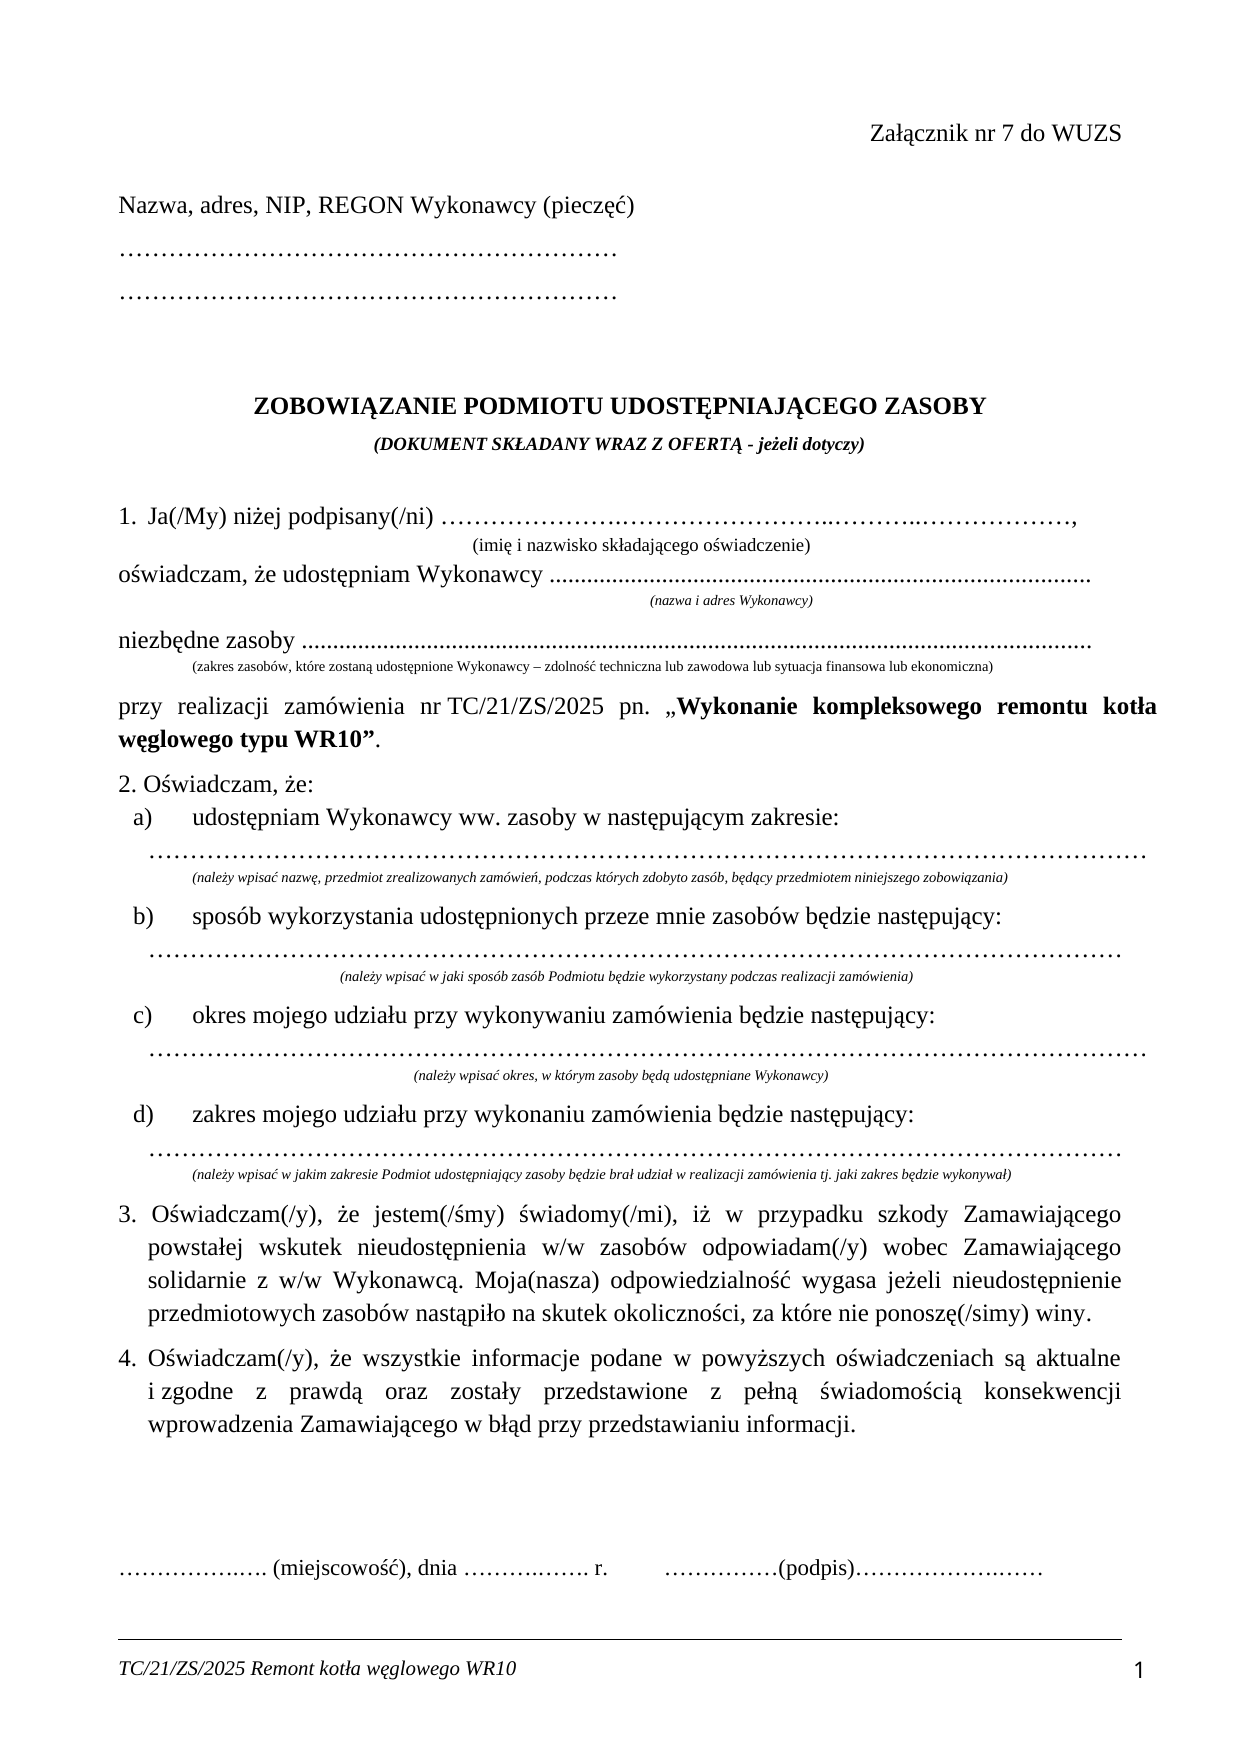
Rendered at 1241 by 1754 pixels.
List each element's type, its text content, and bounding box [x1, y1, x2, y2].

text niezbędne zasoby [118, 625, 1157, 653]
text (należy wpisać w jakim zakresie Podmiot udostępniający zasoby będzie brał udział w realizacji zamówienia tj. jaki zakres będzie wykonywał) [118, 1166, 1157, 1194]
text (należy wpisać w jaki sposób zasób Podmiotu będzie wykorzystany podczas realizacji zamówienia) [118, 967, 1157, 996]
list udostępniam Wykonawcy ww. zasoby w następującym zakresie: [133, 802, 1157, 831]
text 3. Oświadczam(/y), że jestem(/śmy) świadomy(/mi), iż w przypadku szkody Zamawiającego powstałej wskutek nieudostępnienia w/w zasobów odpowiadam(/y) wobec Zamawiającego solidarnie z w/w Wykonawcą. Moja(nasza) odpowiedzialność wygasa jeżeli nieudostępnienie przedmiotowych zasobów nastąpiło na skutek okoliczności, za które nie ponoszę(/simy) winy. [118, 1199, 1122, 1326]
list zakres mojego udziału przy wykonaniu zamówienia będzie następujący: [133, 1099, 1122, 1128]
text ……………………………………………………………………………………………………… [148, 1133, 1157, 1161]
text …………………………………………………… [118, 233, 1122, 262]
list sposób wykorzystania udostępnionych przeze mnie zasobów będzie następujący: [133, 901, 1157, 930]
text (zakres zasobów, które zostaną udostępnione Wykonawcy – zdolność techniczna lub zawodowa lub sytuacja finansowa lub ekonomiczna) [118, 658, 1157, 687]
text oświadczam, że udostępniam Wykonawcy [118, 559, 1157, 587]
text Nazwa, adres, NIP, REGON Wykonawcy (pieczęć) [118, 190, 1122, 219]
text 2. Oświadczam, że: [118, 769, 1157, 798]
text …………….…. (miejscowość), dnia ……….……. r. ……………(podpis)……………….…… [118, 1554, 1122, 1581]
text ………………………………………………………………………………………………………… [148, 1033, 1157, 1062]
text ………………………………………………………………………………………………………… [148, 835, 1157, 864]
text ……………………………………………………………………………………………………… [118, 934, 1157, 963]
text (nazwa i adres Wykonawcy) [118, 592, 1157, 621]
text przy realizacji zamówienia nr TC/21/ZS/2025 pn. „Wykonanie kompleksowego remontu kotła węglowego typu WR10”. [118, 691, 1157, 753]
text ZOBOWIĄZANIE PODMIOTU UDOSTĘPNIAJĄCEGO ZASOBY [118, 391, 1122, 420]
text (DOKUMENT SKŁADANY WRAZ Z OFERTĄ - jeżeli dotyczy) [118, 432, 1122, 454]
text (imię i nazwisko składającego oświadczenie) [148, 534, 1122, 556]
text Załącznik nr 7 do WUZS [118, 118, 1122, 147]
text (należy wpisać nazwę, przedmiot zrealizowanych zamówień, podczas których zdobyto zasób, będący przedmiotem niniejszego zobowiązania) [118, 868, 1157, 897]
text …………………………………………………… [118, 276, 1122, 305]
list okres mojego udziału przy wykonywaniu zamówienia będzie następujący: [133, 1001, 1122, 1029]
text (należy wpisać okres, w którym zasoby będą udostępniane Wykonawcy) [148, 1067, 1157, 1095]
list Ja(/My) niżej podpisany(/ni) ………………….……………………..………..………………, [118, 501, 1122, 530]
list Oświadczam(/y), że wszystkie informacje podane w powyższych oświadczeniach są aktualne i zgodne z prawdą oraz zostały przedstawione z pełną świadomością konsekwencji wprowadzenia Zamawiającego w błąd przy przedstawianiu informacji. [118, 1343, 1122, 1438]
